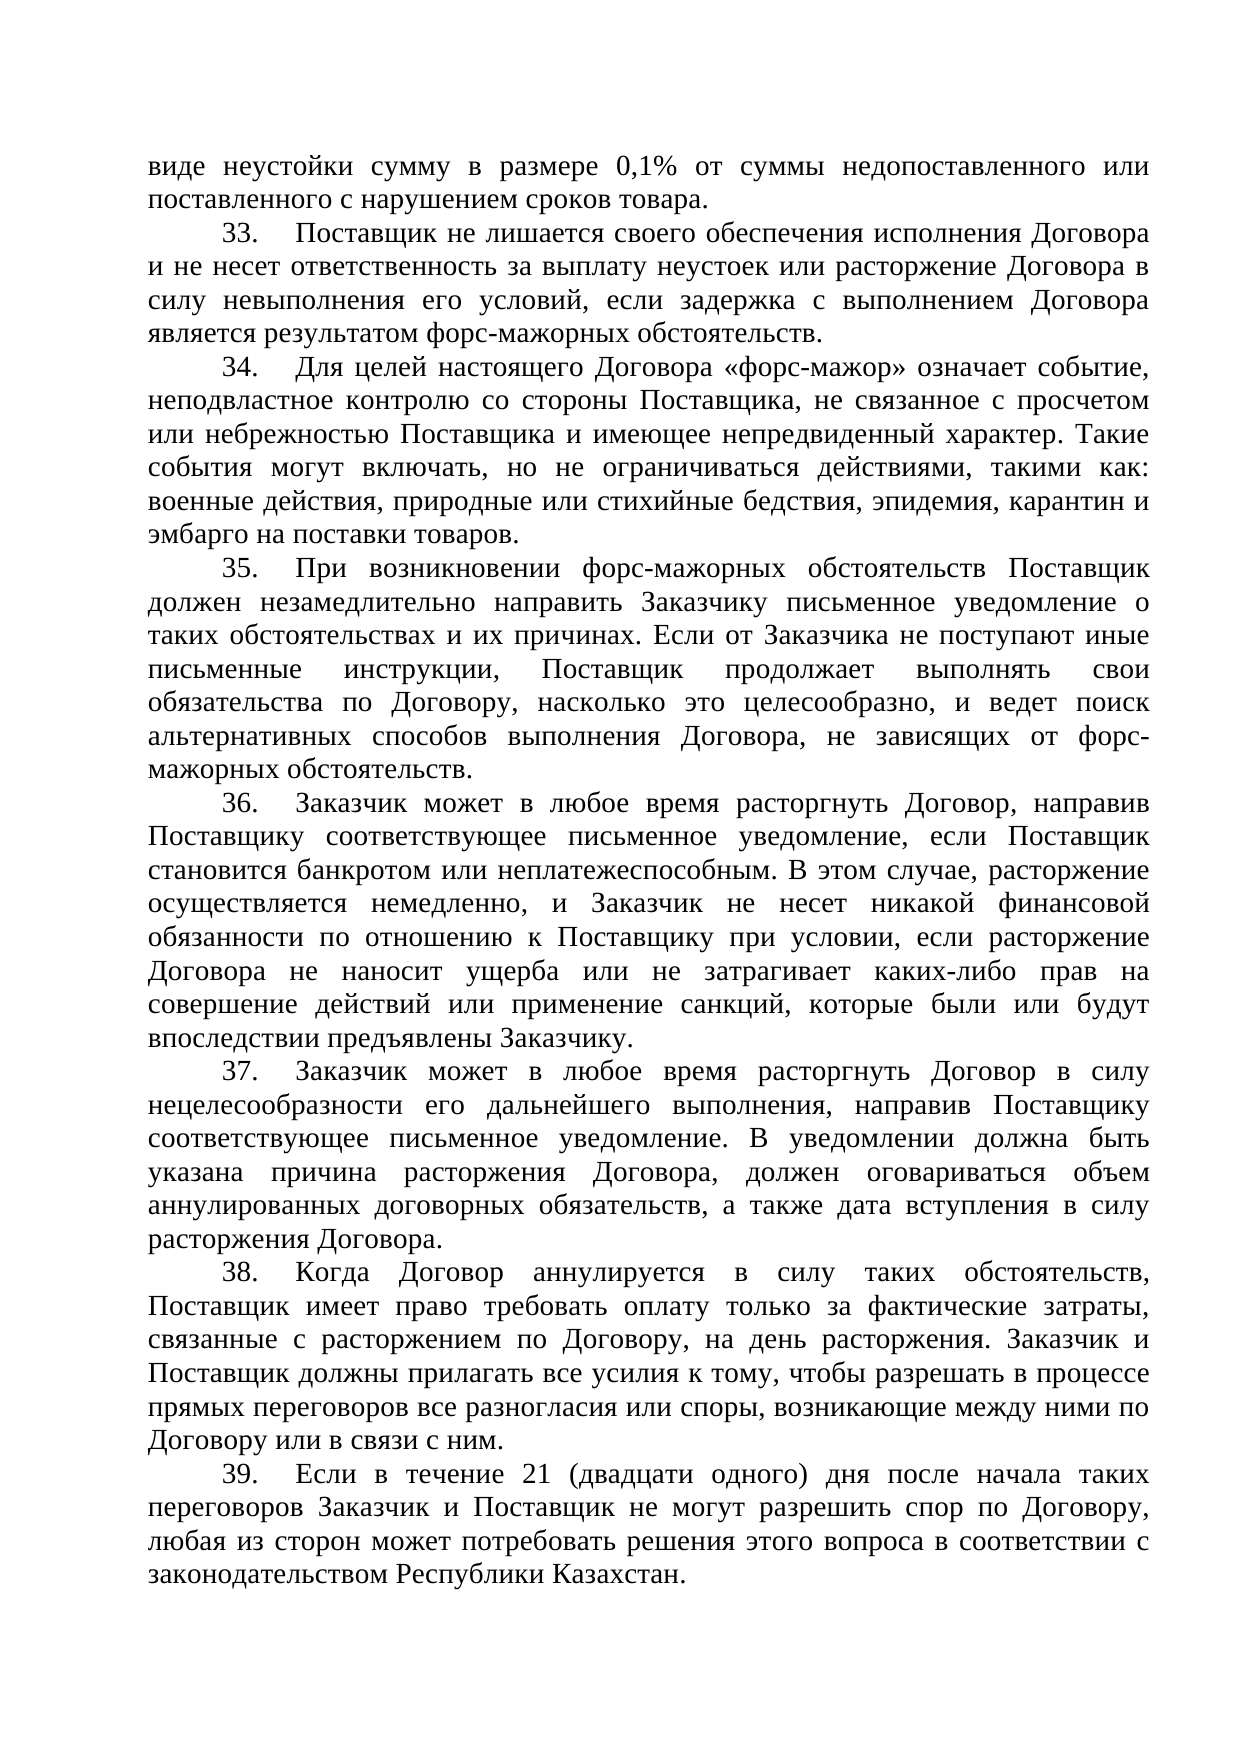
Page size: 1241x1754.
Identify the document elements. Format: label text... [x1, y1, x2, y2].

list Поставщик не лишается своего обеспечения исполнения Договора и не несет ответственность за выплату неустоек или расторжение Договора в силу невыполнения его условий, если задержка с выполнением Договора является результатом форс-мажорных обстоятельств. [148, 215, 1152, 349]
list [148, 148, 1152, 215]
list При возникновении форс-мажорных обстоятельств Поставщик должен незамедлительно направить Заказчику письменное уведомление о таких обстоятельствах и их причинах. Если от Заказчика не поступают иные письменные инструкции, Поставщик продолжает выполнять свои обязательства по Договору, насколько это целесообразно, и ведет поиск альтернативных способов выполнения Договора, не зависящих от форс-мажорных обстоятельств. [148, 550, 1152, 785]
list Если в течение 21 (двадцати одного) дня после начала таких переговоров Заказчик и Поставщик не могут разрешить спор по Договору, любая из сторон может потребовать решения этого вопроса в соответствии с законодательством Республики Казахстан. [148, 1456, 1152, 1590]
list Когда Договор аннулируется в силу таких обстоятельств, Поставщик имеет право требовать оплату только за фактические затраты, связанные с расторжением по Договору, на день расторжения. Заказчик и Поставщик должны прилагать все усилия к тому, чтобы разрешать в процессе прямых переговоров все разногласия или споры, возникающие между ними по Договору или в связи с ним. [148, 1254, 1152, 1456]
list Заказчик может в любое время расторгнуть Договор, направив Поставщику соответствующее письменное уведомление, если Поставщик становится банкротом или неплатежеспособным. В этом случае, расторжение осуществляется немедленно, и Заказчик не несет никакой финансовой обязанности по отношению к Поставщику при условии, если расторжение Договора не наносит ущерба или не затрагивает каких-либо прав на совершение действий или применение санкций, которые были или будут впоследствии предъявлены Заказчику. [148, 785, 1152, 1053]
list Заказчик может в любое время расторгнуть Договор в силу нецелесообразности его дальнейшего выполнения, направив Поставщику соответствующее письменное уведомление. В уведомлении должна быть указана причина расторжения Договора, должен оговариваться объем аннулированных договорных обязательств, а также дата вступления в силу расторжения Договора. [148, 1053, 1152, 1254]
list Для целей настоящего Договора «форс-мажор» означает событие, неподвластное контролю со стороны Поставщика, не связанное с просчетом или небрежностью Поставщика и имеющее непредвиденный характер. Такие события могут включать, но не ограничиваться действиями, такими как: военные действия, природные или стихийные бедствия, эпидемия, карантин и эмбарго на поставки товаров. [148, 349, 1152, 550]
